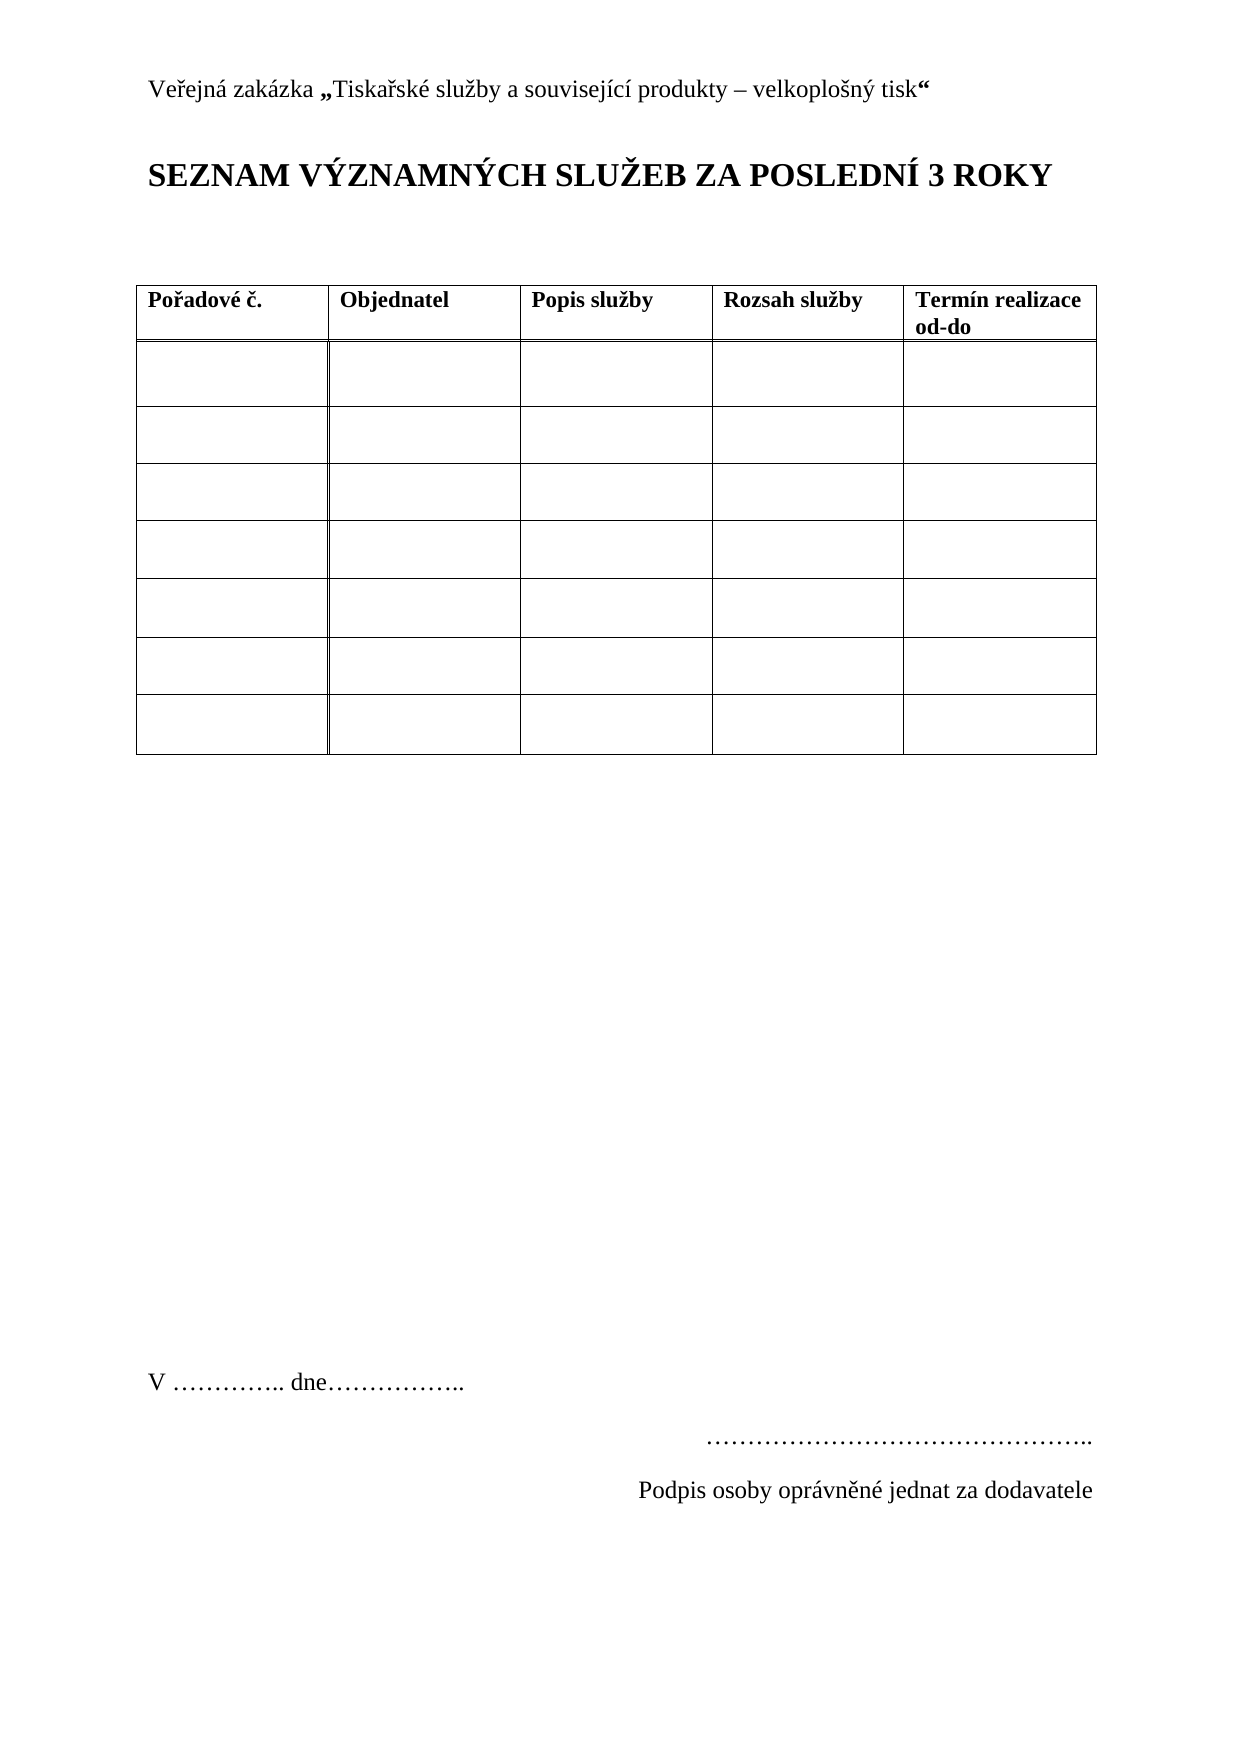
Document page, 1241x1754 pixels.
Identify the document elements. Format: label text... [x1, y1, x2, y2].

table_cell [713, 579, 903, 637]
table_header Rozsah služby [713, 286, 903, 339]
table_cell [713, 695, 903, 754]
text ……………………………………….. [148, 1421, 1093, 1450]
table_cell [521, 407, 712, 463]
table_cell [330, 464, 520, 519]
table_cell [713, 407, 903, 463]
text V ………….. dne…………….. [148, 1367, 1093, 1396]
table_cell [137, 579, 327, 637]
table_cell [521, 342, 712, 406]
table_cell [713, 342, 903, 406]
table_header Termín realizace od-do [904, 286, 1096, 339]
table_cell [904, 579, 1096, 637]
table_cell [137, 342, 327, 406]
table_cell [137, 407, 327, 463]
table_cell [521, 695, 712, 754]
table_cell [137, 695, 327, 754]
text SEZNAM VÝZNAMNÝCH SLUŽEB ZA POSLEDNÍ 3 ROKY [148, 156, 1093, 194]
table_cell [904, 638, 1096, 694]
table_cell [330, 579, 520, 637]
table_cell [137, 521, 327, 578]
table_cell [713, 638, 903, 694]
table_cell [521, 521, 712, 578]
table_cell [904, 464, 1096, 519]
table_header Pořadové č. [137, 286, 328, 339]
table_cell [330, 638, 520, 694]
table_header Popis služby [521, 286, 712, 339]
table_cell [713, 464, 903, 519]
table_cell [137, 464, 327, 519]
table_cell [521, 638, 712, 694]
table_cell [330, 342, 520, 406]
table_cell [137, 638, 327, 694]
table_header Objednatel [329, 286, 520, 339]
table_cell [904, 342, 1096, 406]
table_cell [713, 521, 903, 578]
table_cell [904, 521, 1096, 578]
table_cell [521, 464, 712, 519]
table_cell [904, 407, 1096, 463]
table_cell [330, 695, 520, 754]
table_cell [521, 579, 712, 637]
table_cell [330, 407, 520, 463]
text Podpis osoby oprávněné jednat za dodavatele [148, 1475, 1093, 1504]
table_cell [904, 695, 1096, 754]
table_cell [330, 521, 520, 578]
